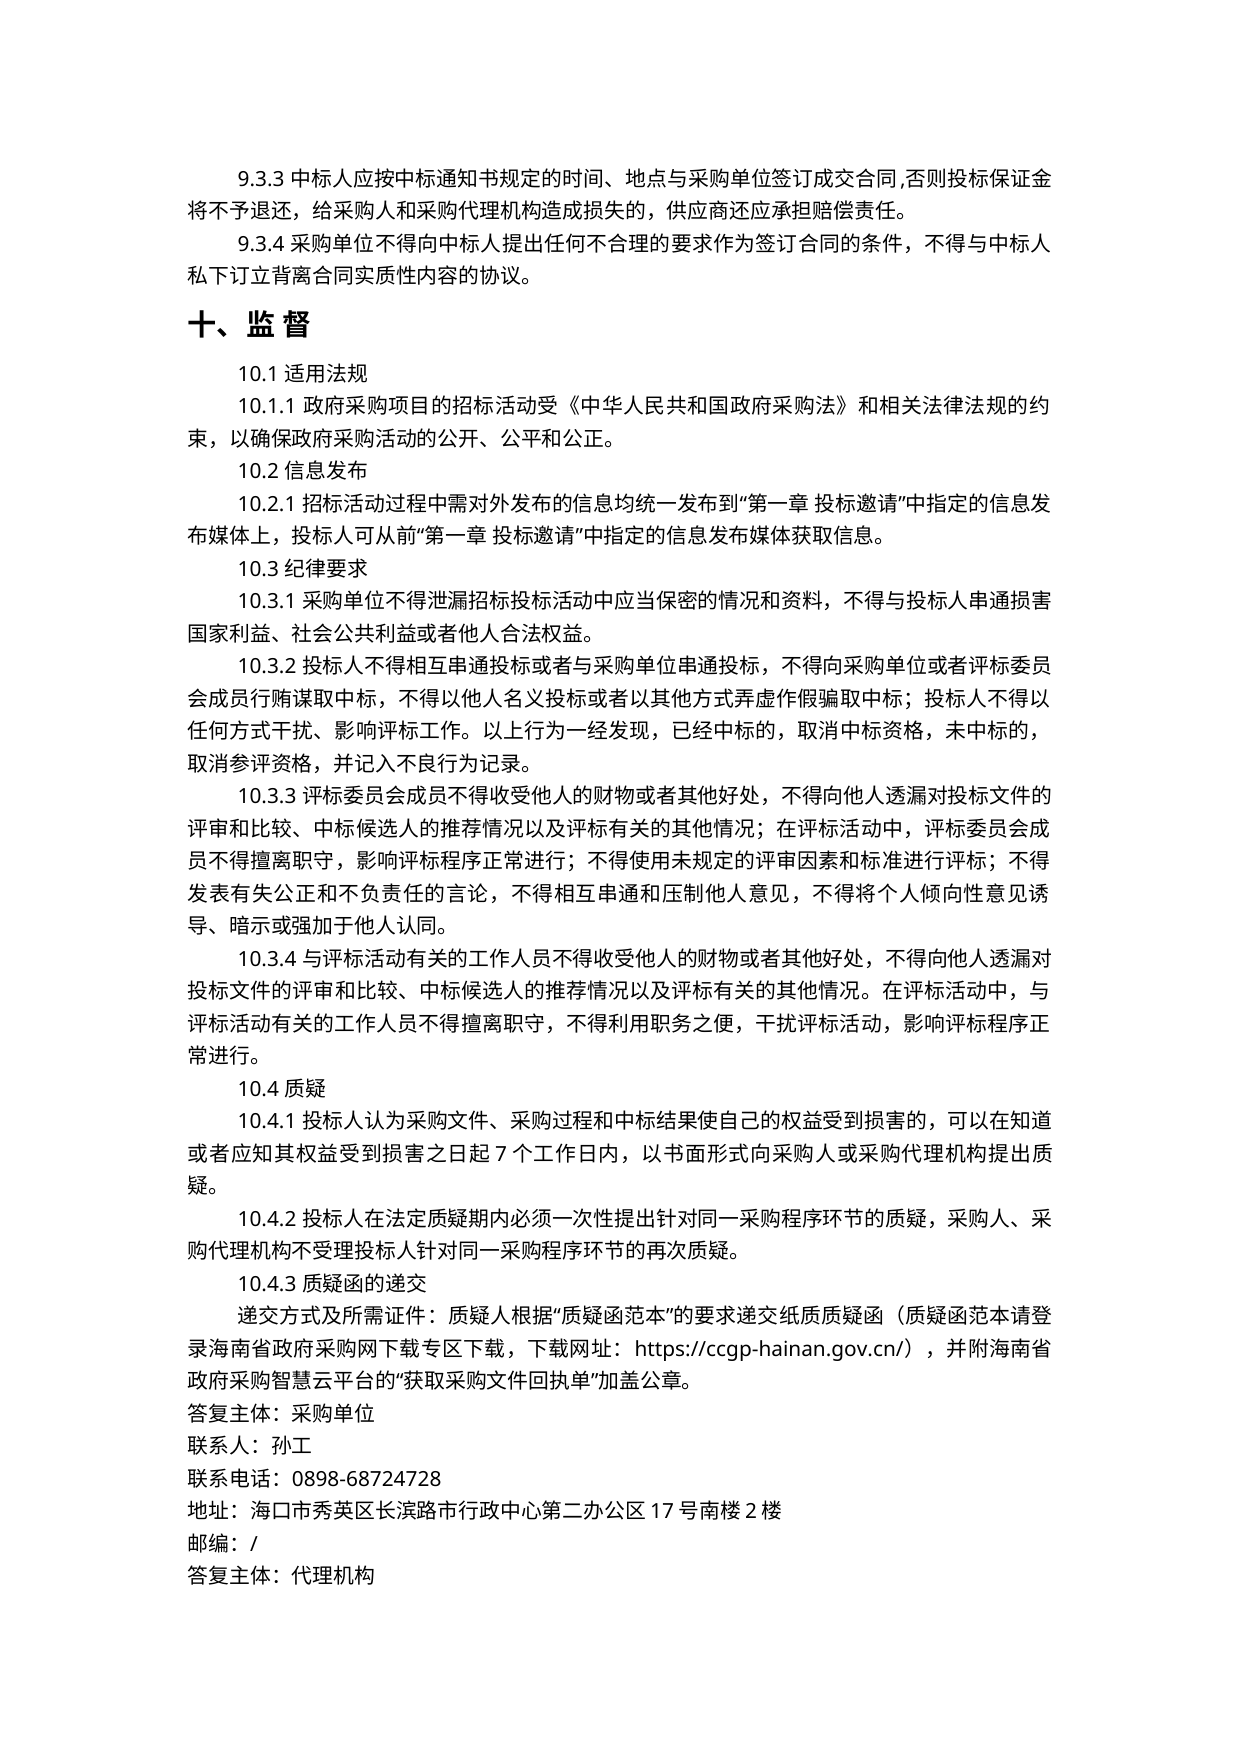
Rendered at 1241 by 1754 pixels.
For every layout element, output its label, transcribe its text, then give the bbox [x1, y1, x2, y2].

text 10.3 纪律要求 [187, 552, 1053, 584]
text 10.2 信息发布 [187, 454, 1053, 487]
text 联系电话：0898-68724728 [187, 1462, 1053, 1494]
text 10.4 质疑 [187, 1072, 1053, 1104]
text 邮编：/ [187, 1527, 1053, 1559]
text 10.3.4 与评标活动有关的工作人员不得收受他人的财物或者其他好处，不得向他人透漏对投标文件的评审和比较、中标候选人的推荐情况以及评标有关的其他情况。在评标活动中，与评标活动有关的工作人员不得擅离职守，不得利用职务之便，干扰评标活动，影响评标程序正常进行。 [187, 942, 1053, 1072]
text 9.3.3 中标人应按中标通知书规定的时间、地点与采购单位签订成交合同,否则投标保证金将不予退还，给采购人和采购代理机构造成损失的，供应商还应承担赔偿责任。 [187, 162, 1053, 227]
text 10.3.1 采购单位不得泄漏招标投标活动中应当保密的情况和资料，不得与投标人串通损害国家利益、社会公共利益或者他人合法权益。 [187, 584, 1053, 649]
text 十、监 督 [187, 292, 1053, 357]
text 答复主体：代理机构 [187, 1559, 1053, 1592]
text 9.3.4 采购单位不得向中标人提出任何不合理的要求作为签订合同的条件，不得与中标人私下订立背离合同实质性内容的协议。 [187, 227, 1053, 292]
text 10.1.1 政府采购项目的招标活动受《中华人民共和国政府采购法》和相关法律法规的约束，以确保政府采购活动的公开、公平和公正。 [187, 389, 1053, 454]
text 10.1 适用法规 [187, 357, 1053, 389]
text 10.4.1 投标人认为采购文件、采购过程和中标结果使自己的权益受到损害的，可以在知道或者应知其权益受到损害之日起7个工作日内，以书面形式向采购人或采购代理机构提出质疑。 [187, 1104, 1053, 1202]
text 10.3.2 投标人不得相互串通投标或者与采购单位串通投标，不得向采购单位或者评标委员会成员行贿谋取中标，不得以他人名义投标或者以其他方式弄虚作假骗取中标；投标人不得以任何方式干扰、影响评标工作。以上行为一经发现，已经中标的，取消中标资格，未中标的，取消参评资格，并记入不良行为记录。 [187, 649, 1053, 779]
text 递交方式及所需证件：质疑人根据“质疑函范本”的要求递交纸质质疑函（质疑函范本请登录海南省政府采购网下载专区下载，下载网址：https://ccgp-hainan.gov.cn/），并附海南省政府采购智慧云平台的“获取采购文件回执单”加盖公章。 [187, 1299, 1053, 1397]
text 答复主体：采购单位 [187, 1397, 1053, 1429]
text 地址：海口市秀英区长滨路市行政中心第二办公区17号南楼2楼 [187, 1494, 1053, 1527]
text 10.4.3 质疑函的递交 [187, 1267, 1053, 1299]
text 10.2.1 招标活动过程中需对外发布的信息均统一发布到“第一章 投标邀请”中指定的信息发布媒体上，投标人可从前“第一章 投标邀请”中指定的信息发布媒体获取信息。 [187, 487, 1053, 552]
text 10.3.3 评标委员会成员不得收受他人的财物或者其他好处，不得向他人透漏对投标文件的评审和比较、中标候选人的推荐情况以及评标有关的其他情况；在评标活动中，评标委员会成员不得擅离职守，影响评标程序正常进行；不得使用未规定的评审因素和标准进行评标；不得发表有失公正和不负责任的言论，不得相互串通和压制他人意见，不得将个人倾向性意见诱导、暗示或强加于他人认同。 [187, 779, 1053, 942]
text 联系人：孙工 [187, 1429, 1053, 1462]
text 10.4.2 投标人在法定质疑期内必须一次性提出针对同一采购程序环节的质疑，采购人、采购代理机构不受理投标人针对同一采购程序环节的再次质疑。 [187, 1202, 1053, 1267]
